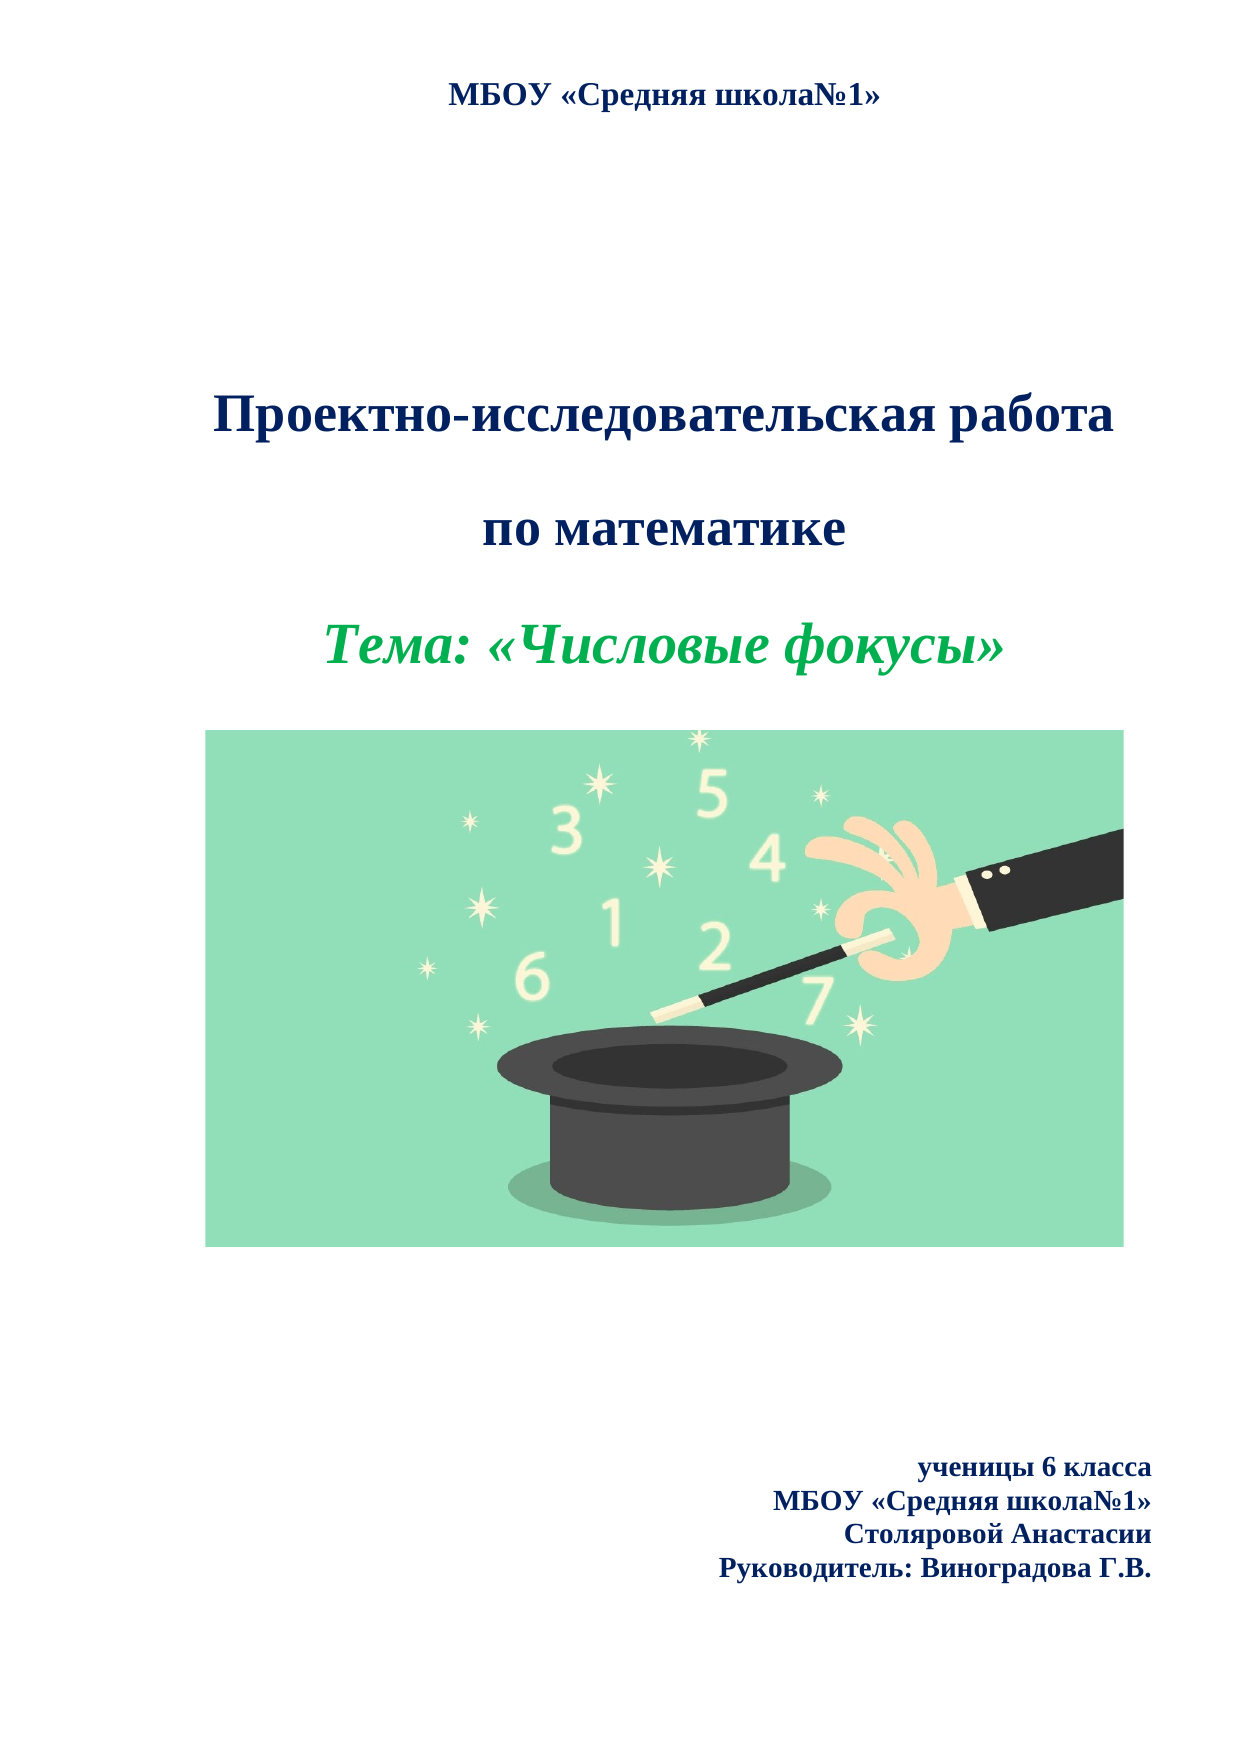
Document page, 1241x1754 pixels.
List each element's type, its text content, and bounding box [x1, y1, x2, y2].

picture [205, 730, 1124, 1247]
text Столяровой Анастасии [177, 1517, 1152, 1550]
text Тема: «Числовые фокусы» [177, 609, 1152, 676]
text МБОУ «Средняя школа№1» [177, 1483, 1152, 1517]
text по математике [177, 495, 1152, 557]
text Проектно-исследовательская работа [177, 381, 1152, 443]
text МБОУ «Средняя школа№1» [177, 74, 1152, 112]
text ученицы 6 класса [177, 1449, 1152, 1483]
text Руководитель: Виноградова Г.В. [177, 1550, 1152, 1584]
